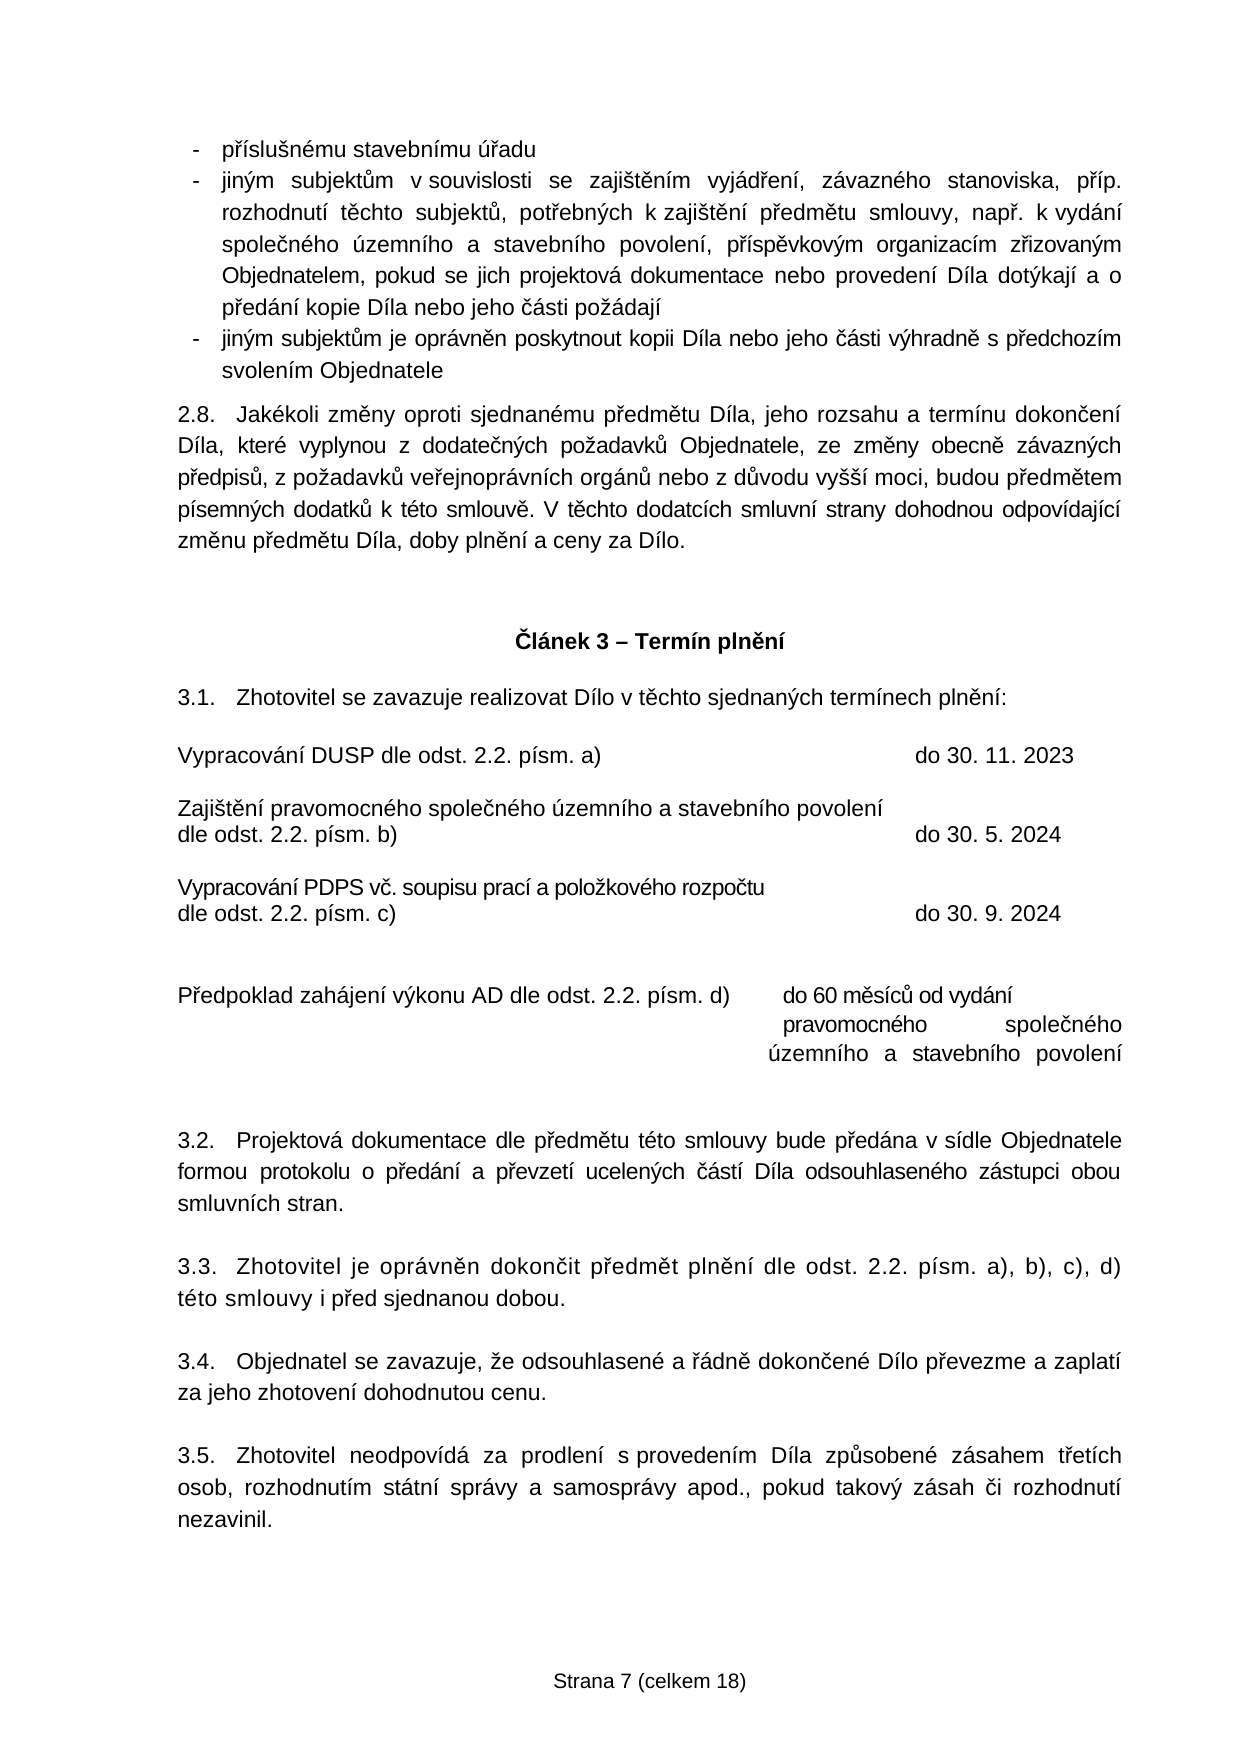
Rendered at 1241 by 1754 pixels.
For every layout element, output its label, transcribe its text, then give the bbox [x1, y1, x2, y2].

text Vypracování PDPS vč. soupisu prací a položkového rozpočtu [177, 874, 1122, 900]
list jiným subjektům je oprávněn poskytnout kopii Díla nebo jeho části výhradně s předchozím svolením Objednatele [192, 325, 1122, 383]
text Článek 3 – Termín plnění [177, 628, 1122, 654]
text 3.5. Zhotovitel neodpovídá za prodlení s provedením Díla způsobené zásahem třetích osob, rozhodnutím státní správy a samosprávy apod., pokud takový zásah či rozhodnutí nezavinil. [177, 1442, 1122, 1532]
text Předpoklad zahájení výkonu AD dle odst. 2.2. písm. d) do 60 měsíců od vydání [177, 982, 1122, 1008]
list Jakékoli změny oproti sjednanému předmětu Díla, jeho rozsahu a termínu dokončení Díla, které vyplynou z dodatečných požadavků Objednatele, ze změny obecně závazných předpisů, z požadavků veřejnoprávních orgánů nebo z důvodu vyšší moci, budou předmětem písemných dodatků k této smlouvě. V těchto dodatcích smluvní strany dohodnou odpovídající změnu předmětu Díla, doby plnění a ceny za Dílo. [177, 401, 1122, 553]
text 3.3. Zhotovitel je oprávněn dokončit předmět plnění dle odst. 2.2. písm. a), b), c), d) této smlouvy i před sjednanou dobou. [177, 1253, 1122, 1311]
list Zhotovitel se zavazuje realizovat Dílo v těchto sjednaných termínech plnění: [177, 684, 1122, 711]
list příslušnému stavebnímu úřadu [192, 136, 1122, 162]
text pravomocného společného územního a stavebního povolení [177, 1011, 1122, 1095]
text dle odst. 2.2. písm. b) do 30. 5. 2024 [177, 821, 1122, 848]
list jiným subjektům v souvislosti se zajištěním vyjádření, závazného stanoviska, příp. rozhodnutí těchto subjektů, potřebných k zajištění předmětu smlouvy, např. k vydání společného územního a stavebního povolení, příspěvkovým organizacím zřizovaným Objednatelem, pokud se jich projektová dokumentace nebo provedení Díla dotýkají a o předání kopie Díla nebo jeho části požádají [192, 167, 1122, 320]
list Objednatel se zavazuje, že odsouhlasené a řádně dokončené Dílo převezme a zaplatí za jeho zhotovení dohodnutou cenu. [177, 1348, 1122, 1406]
text Vypracování DUSP dle odst. 2.2. písm. a) do 30. 11. 2023 [177, 742, 1122, 768]
text dle odst. 2.2. písm. c) do 30. 9. 2024 [177, 900, 1122, 927]
text 3.2. Projektová dokumentace dle předmětu této smlouvy bude předána v sídle Objednatele formou protokolu o předání a převzetí ucelených částí Díla odsouhlaseného zástupci obou smluvních stran. [177, 1127, 1122, 1216]
text Zajištění pravomocného společného územního a stavebního povolení [177, 795, 1122, 821]
